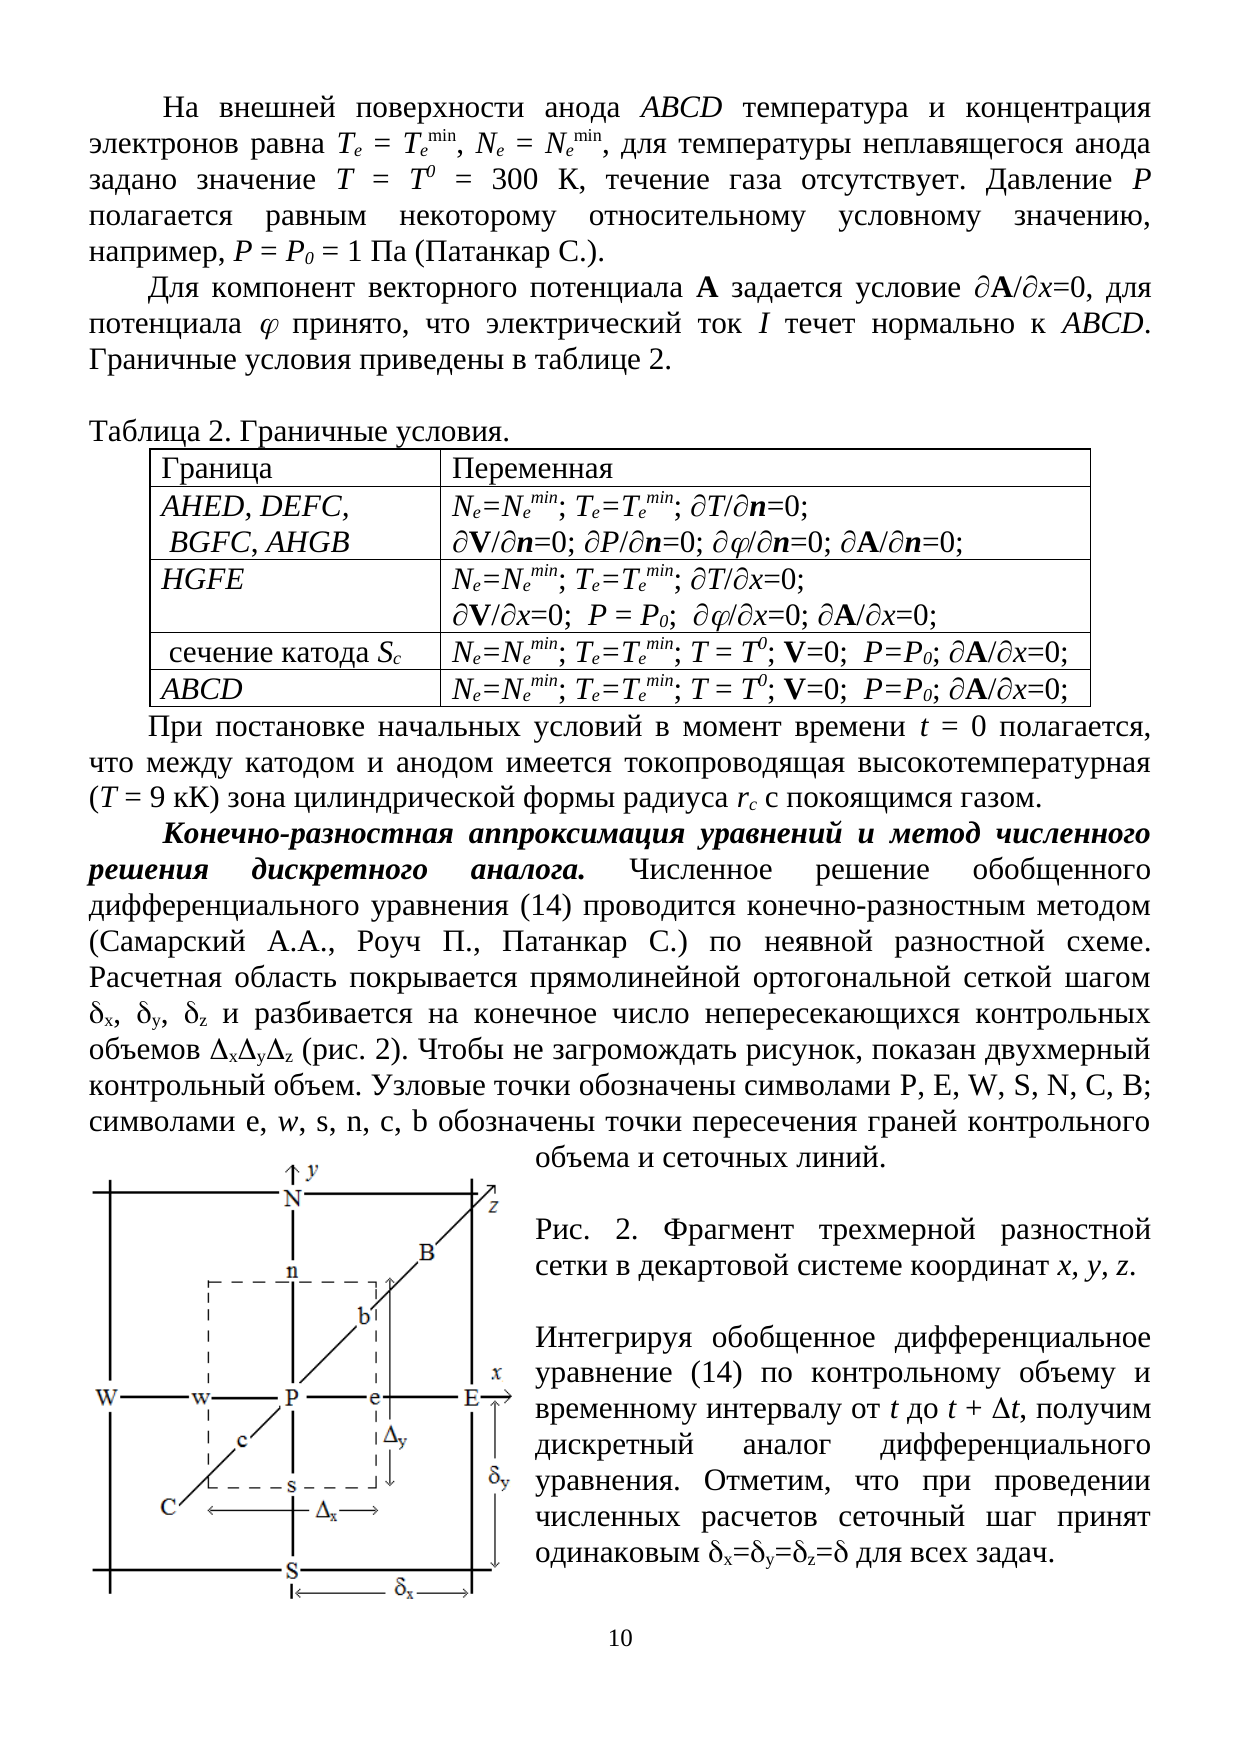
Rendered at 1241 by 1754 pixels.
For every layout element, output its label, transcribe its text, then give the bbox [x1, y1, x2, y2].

table_cell HGFE [151, 560, 440, 632]
table_cell AHED, DEFC, BGFC, AHGB [151, 487, 440, 559]
text Рис. 2. Фрагмент трехмерной разностной сетки в декартовой системе координат x, y, z. [517, 1210, 1152, 1282]
table_cell ABCD [151, 670, 440, 706]
table_cell Ne=Nemin; Te=Temin; Т/n=0; V/n=0; P/n=0; /n=0; А/n=0; [441, 487, 1090, 559]
text Для компонент векторного потенциала А задается условие А/x=0, для потенциала принято, что электрический ток I течет нормально к ABCD. Граничные условия приведены в таблице 2. [89, 268, 1152, 376]
text Таблица 2. Граничные условия. [89, 412, 1152, 448]
table_cell Ne=Nemin; Te=Temin; T = T0; V=0; P=P0; А/x=0; [441, 670, 1090, 706]
table_cell Ne=Nemin; Te=Temin; T = T0; V=0; P=P0; А/x=0; [441, 633, 1090, 669]
table_header Граница [151, 450, 440, 486]
table_header Переменная [441, 450, 1090, 486]
text На внешней поверхности анода ABCD температура и концентрация электронов равна Tе = Tеmin, Nе = Nеmin, для температуры неплавящегося анода задано значение T = T0 = 300 К, течение газа отсутствует. Давление P полагается равным некоторому относительному условному значению, например, P = P0 = 1 Па (Патанкар С.). [89, 89, 1152, 268]
picture [89, 1160, 517, 1604]
table_cell сечение катода Sс [151, 633, 440, 669]
text При постановке начальных условий в момент времени t = 0 полагается, что между катодом и анодом имеется токопроводящая высокотемпературная (T = 9 кК) зона цилиндрической формы радиуса rc с покоящимся газом. [89, 707, 1152, 815]
text Конечно-разностная аппроксимация уравнений и метод численного решения дискретного аналога. Численное решение обобщенного дифференциального уравнения (14) проводится конечно-разностным методом (Самарский А.А., Роуч П., Патанкар С.) по неявной разностной схеме. Расчетная область покрывается прямолинейной ортогональной сеткой шагом x, y, z и разбивается на конечное число непересекающихся контрольных объемов xyz (рис. 2). Чтобы не загромождать рисунок, показан двухмерный контрольный объем. Узловые точки обозначены символами P, E, W, S, N, С, B; символами e, w, s, n, с, b обозначены точки пересечения граней контрольного объема и сеточных линий. [89, 815, 1152, 1174]
text Интегрируя обобщенное дифференциальное уравнение (14) по контрольному объему и временному интервалу от t до t + t, получим дискретный аналог дифференциального уравнения. Отметим, что при проведении численных расчетов сеточный шаг принят одинаковым x=y=z= для всех задач. [517, 1318, 1152, 1569]
table_cell Ne=Nemin; Te=Temin; Т/x=0; V/x=0; P = P0; /x=0; А/x=0; [441, 560, 1090, 632]
